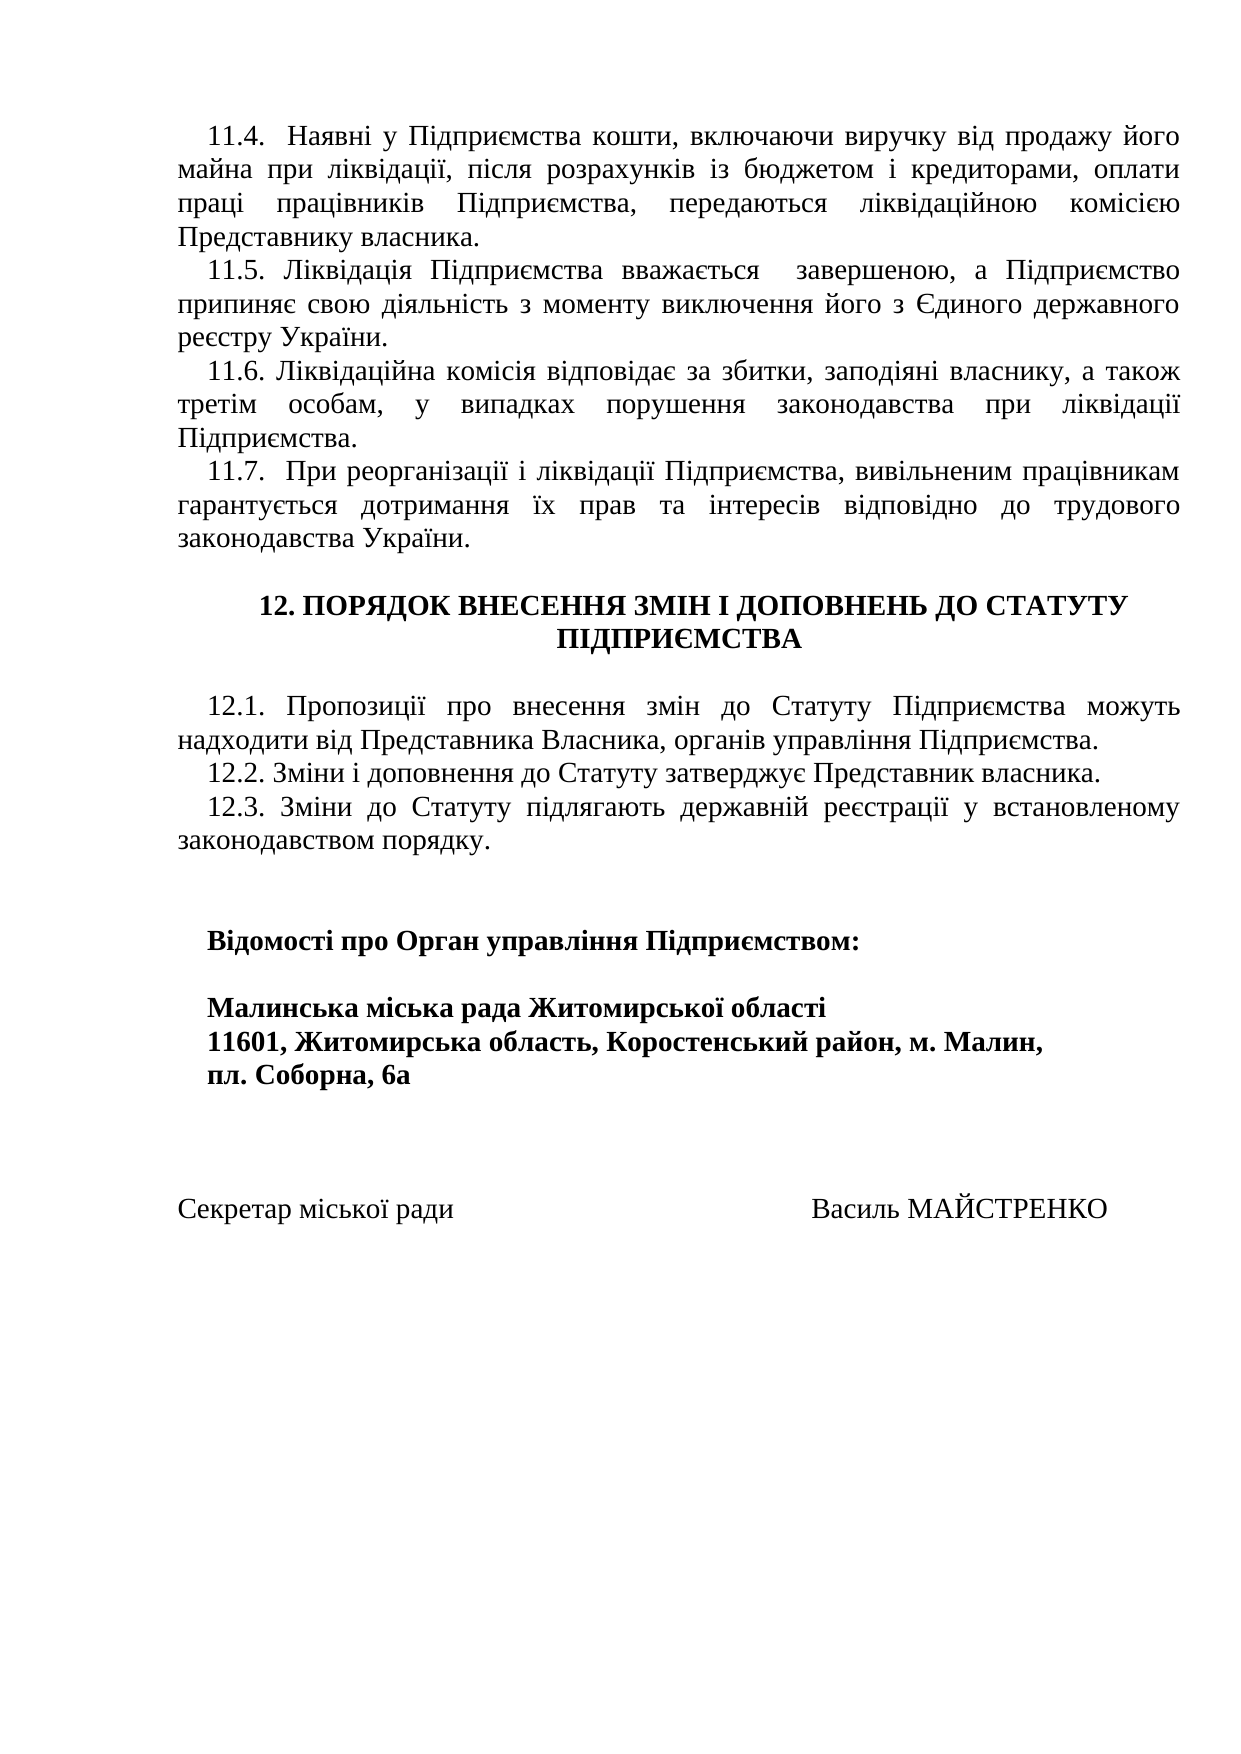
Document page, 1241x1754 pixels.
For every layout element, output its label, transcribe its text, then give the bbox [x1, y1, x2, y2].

text Малинська міська рада Житомирської області [207, 990, 1181, 1024]
text 12. ПОРЯДОК ВНЕСЕННЯ ЗМІН І ДОПОВНЕНЬ ДО СТАТУТУ ПІДПРИЄМСТВА [177, 588, 1181, 655]
text Секретар міської ради Василь МАЙСТРЕНКО [177, 1191, 1181, 1225]
text 11.7. При реорганізації і ліквідації Підприємства, вивільненим працівникам гарантується дотримання їх прав та інтересів відповідно до трудового законодавства України. [177, 453, 1181, 554]
text 12.1. Пропозиції про внесення змін до Статуту Підприємства можуть надходити від Представника Власника, органів управління Підприємства. [177, 688, 1181, 755]
text 11.5. Ліквідація Підприємства вважається завершеною, а Підприємство припиняє свою діяльність з моменту виключення його з Єдиного державного реєстру України. [177, 252, 1181, 353]
text 11601, Житомирська область, Коростенський район, м. Малин, [207, 1024, 1181, 1057]
text 12.3. Зміни до Статуту підлягають державній реєстрації у встановленому законодавством порядку. [177, 789, 1181, 856]
text 11.6. Ліквідаційна комісія відповідає за збитки, заподіяні власнику, а також третім особам, у випадках порушення законодавства при ліквідації Підприємства. [177, 353, 1181, 453]
text 12.2. Зміни і доповнення до Статуту затверджує Представник власника. [177, 755, 1181, 789]
text пл. Соборна, 6а [207, 1057, 1181, 1091]
text 11.4. Наявні у Підприємства кошти, включаючи виручку від продажу його майна при ліквідації, після розрахунків із бюджетом і кредиторами, оплати праці працівників Підприємства, передаються ліквідаційною комісією Представнику власника. [177, 118, 1181, 252]
text Відомості про Орган управління Підприємством: [177, 923, 1181, 957]
